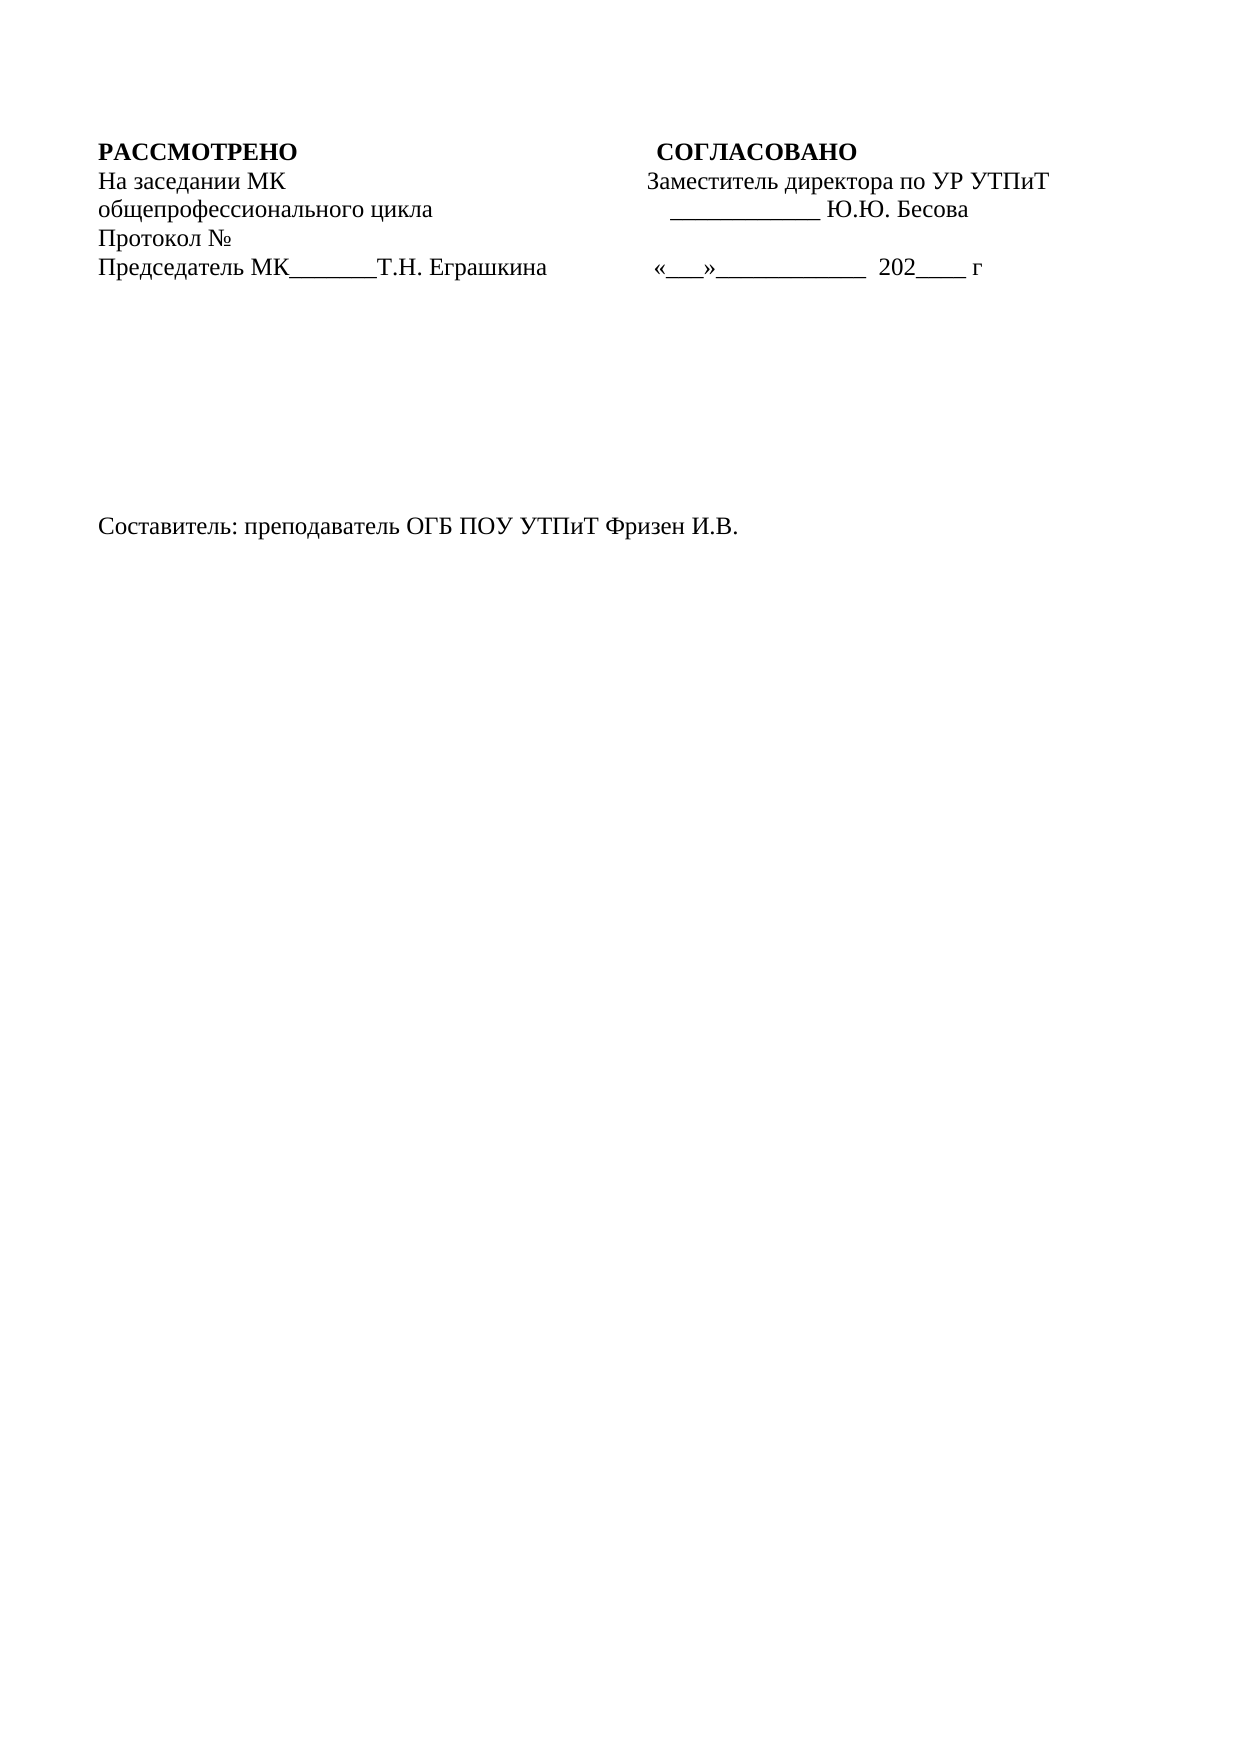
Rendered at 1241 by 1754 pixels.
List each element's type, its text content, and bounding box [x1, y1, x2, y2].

text Протокол № [98, 223, 1142, 252]
text Председатель МК_______Т.Н. Еграшкина «___»____________ 202____ г [98, 252, 1142, 281]
text На заседании МК Заместитель директора по УР УТПиТ общепрофессионального цикла ____________ Ю.Ю. Бесова [98, 166, 1142, 223]
text РАССМОТРЕНО СОГЛАСОВАНО [98, 137, 1142, 166]
text Составитель: преподаватель ОГБ ПОУ УТПиТ Фризен И.В. [98, 511, 1142, 539]
